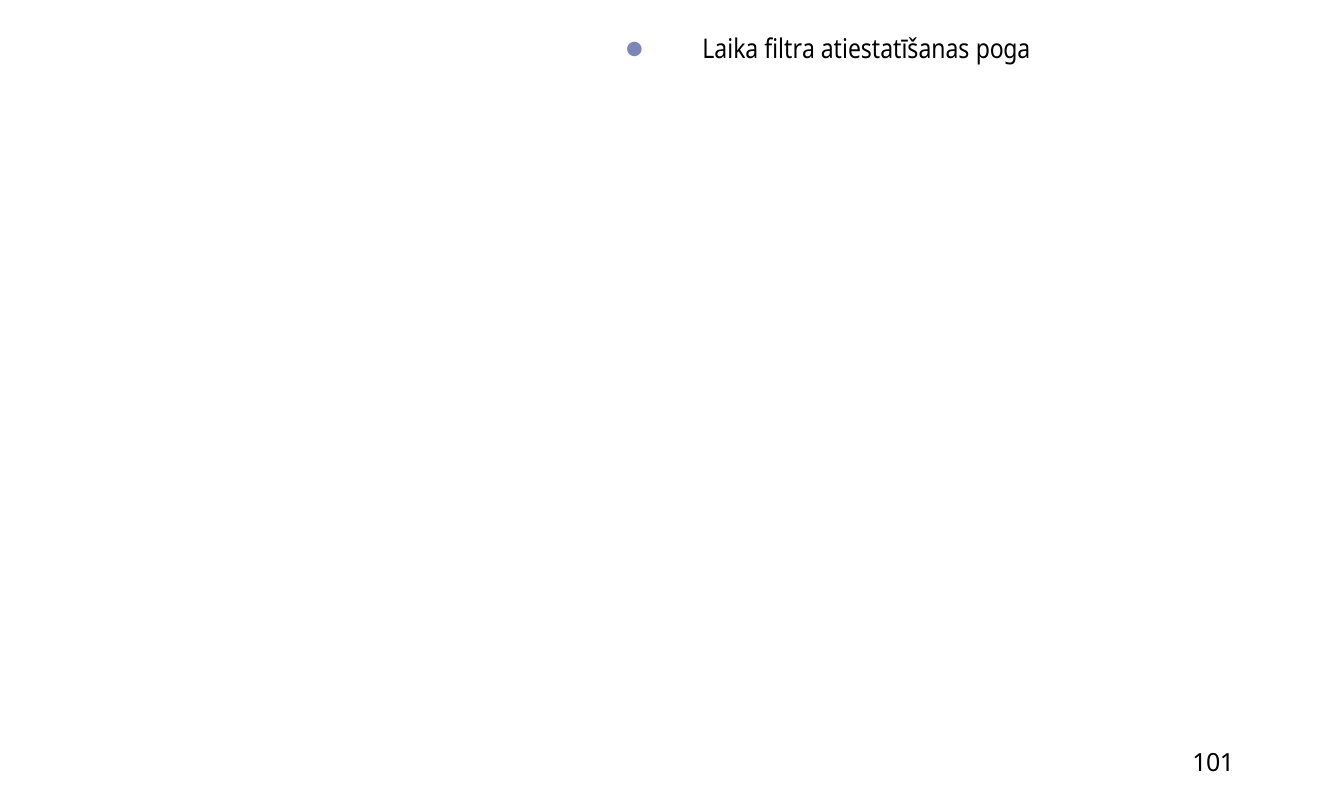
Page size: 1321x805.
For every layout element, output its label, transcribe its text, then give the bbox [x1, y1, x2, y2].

list Laika filtra atiestatīšanas poga [625, 29, 1258, 66]
